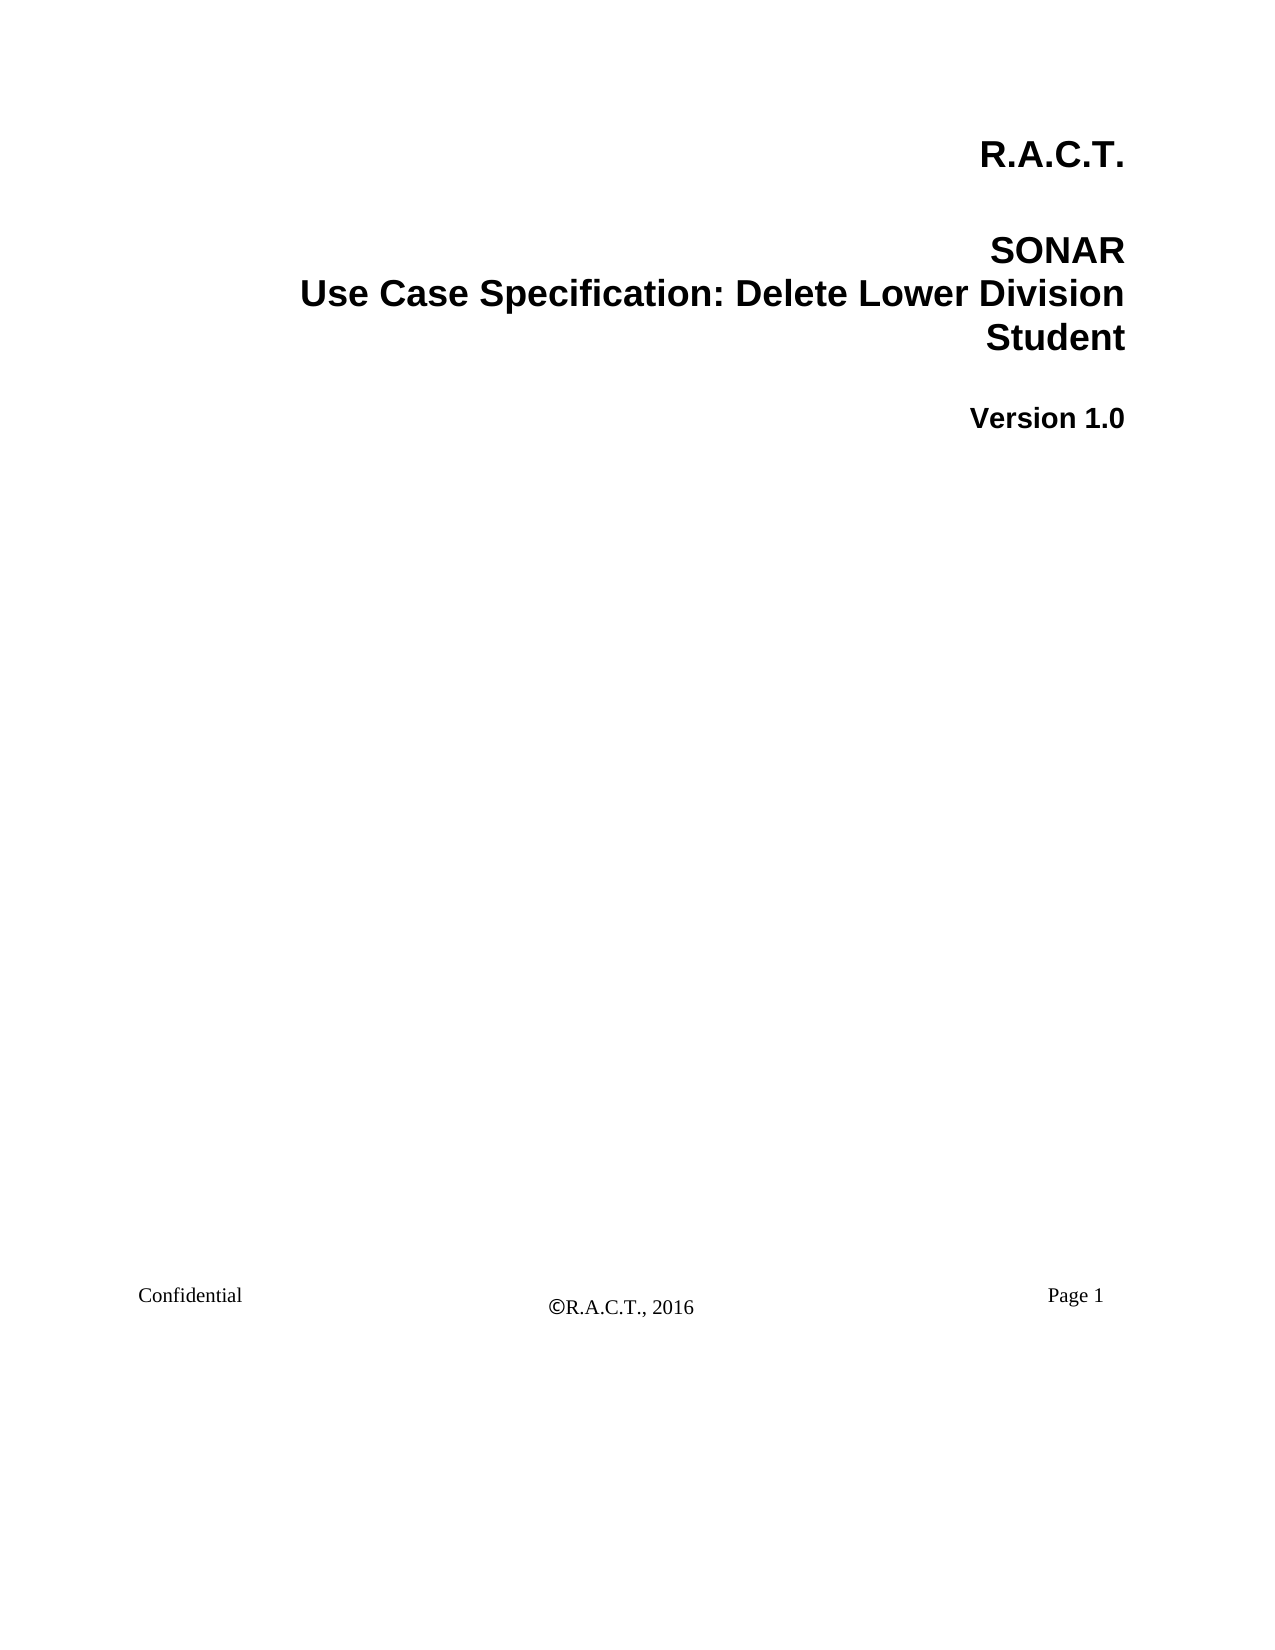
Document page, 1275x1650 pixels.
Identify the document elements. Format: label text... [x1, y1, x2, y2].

title SONAR [150, 228, 1125, 272]
title Version 1.0 [150, 401, 1125, 434]
title Use Case Specification: Delete Lower Division Student [150, 272, 1125, 358]
